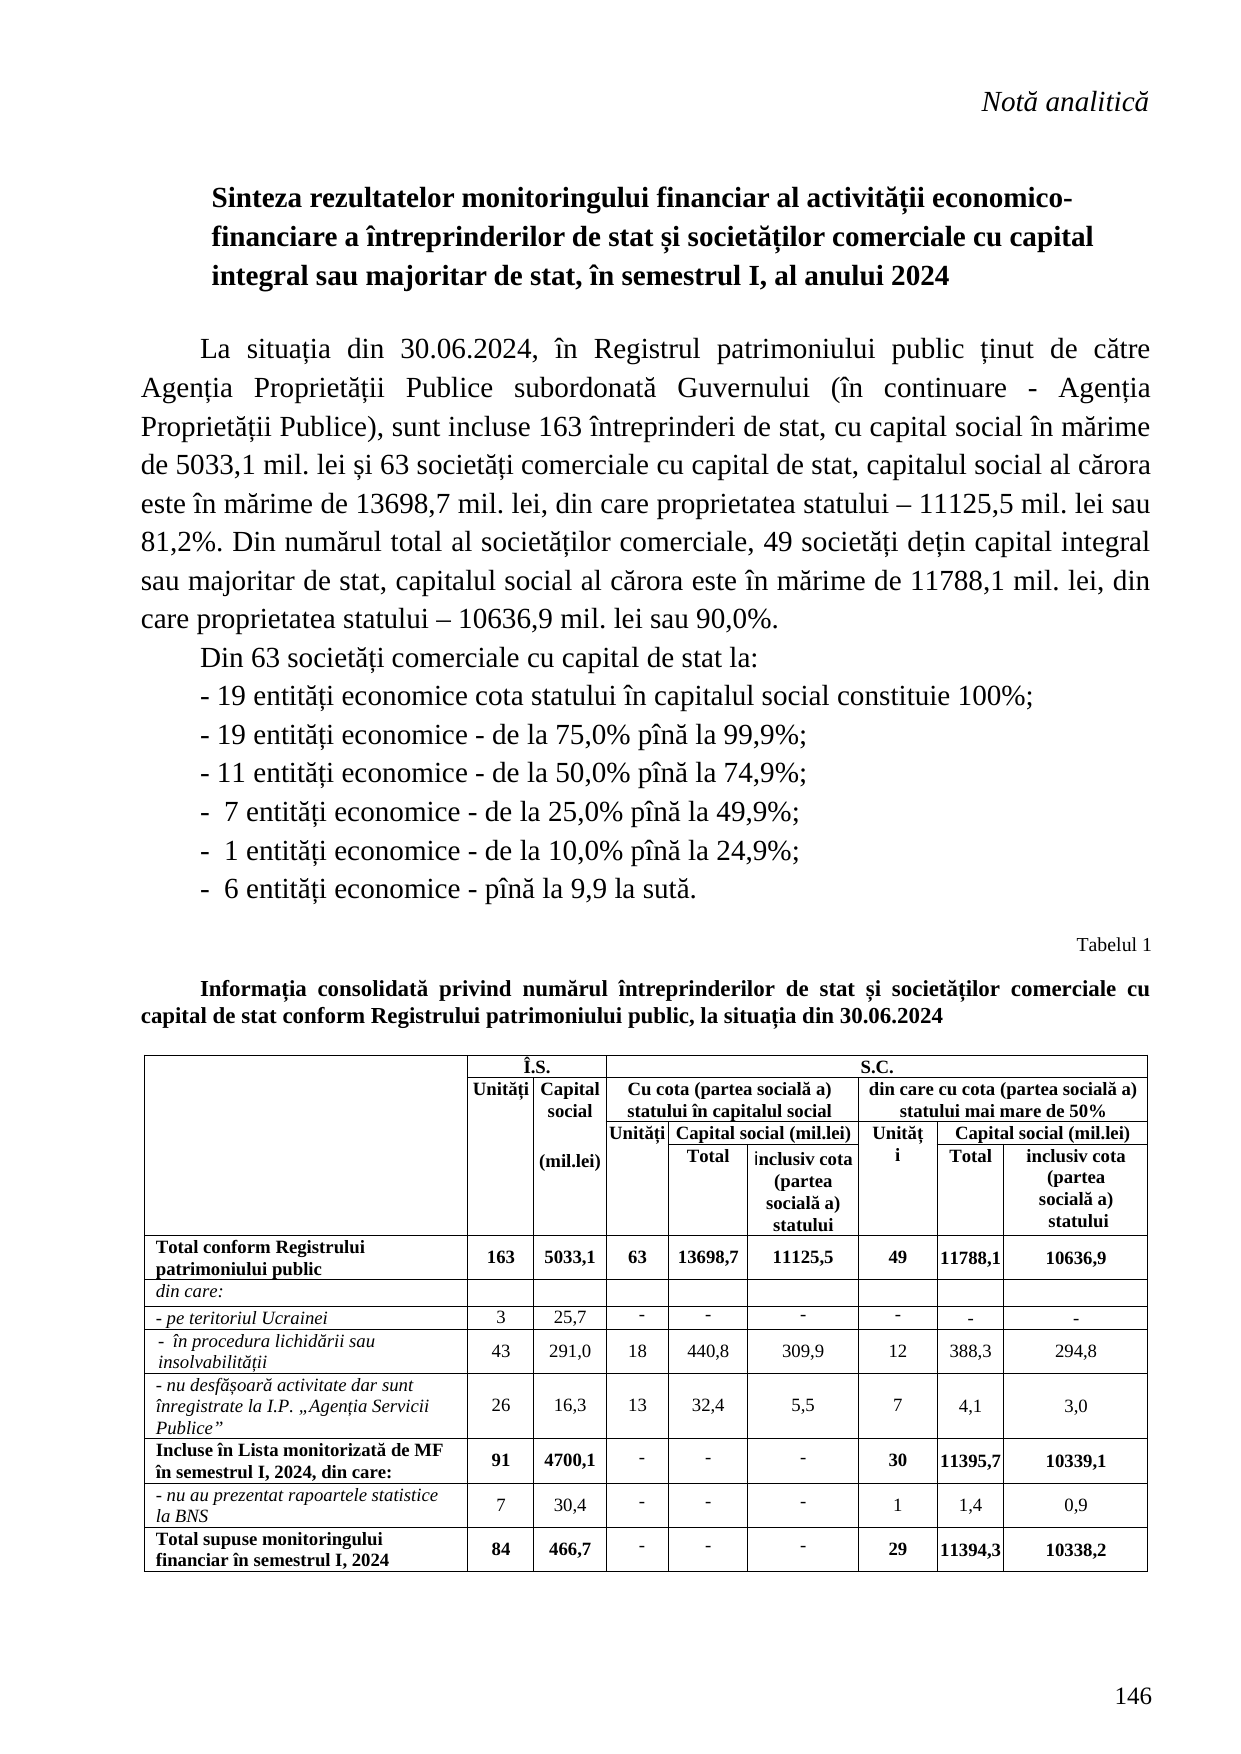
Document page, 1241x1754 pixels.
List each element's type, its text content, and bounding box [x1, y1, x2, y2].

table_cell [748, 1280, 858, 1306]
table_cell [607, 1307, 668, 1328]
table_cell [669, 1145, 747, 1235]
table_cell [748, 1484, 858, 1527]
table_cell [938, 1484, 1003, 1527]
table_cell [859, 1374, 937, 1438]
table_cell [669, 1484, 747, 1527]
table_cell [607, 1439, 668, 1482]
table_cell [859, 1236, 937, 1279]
subtitle Sinteza rezultatelor monitoringului financiar al activității economico-financiare a întreprinderilor de stat și societăților comerciale cu capital integral sau majoritar de stat, în semestrul I, al anului 2024 [211, 181, 1152, 291]
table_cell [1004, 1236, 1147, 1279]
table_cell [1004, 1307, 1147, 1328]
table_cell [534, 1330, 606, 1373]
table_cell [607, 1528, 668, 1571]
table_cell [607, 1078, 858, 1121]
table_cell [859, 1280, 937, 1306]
text La situația din 30.06.2024, în Registrul patrimoniului public ținut de către Agenția Proprietății Publice subordonată Guvernului (în continuare - Agenția Proprietății Publice), sunt incluse 163 întreprinderi de stat, cu capital social în mărime de 5033,1 mil. lei și 63 societăți comerciale cu capital de stat, capitalul social al cărora este în mărime de 13698,7 mil. lei, din care proprietatea statului – 11125,5 mil. lei sau 81,2%. Din numărul total al societăților comerciale, 49 societăți dețin capital integral sau majoritar de stat, capitalul social al cărora este în mărime de 11788,1 mil. lei, din care proprietatea statului – 10636,9 mil. lei sau 90,0%. [141, 332, 1152, 635]
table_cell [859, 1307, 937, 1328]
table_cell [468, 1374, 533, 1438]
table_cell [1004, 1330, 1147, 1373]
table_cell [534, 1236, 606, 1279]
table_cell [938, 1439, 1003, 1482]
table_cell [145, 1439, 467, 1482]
text - 19 entități economice cota statului în capitalul social constituie 100%; [141, 678, 1152, 712]
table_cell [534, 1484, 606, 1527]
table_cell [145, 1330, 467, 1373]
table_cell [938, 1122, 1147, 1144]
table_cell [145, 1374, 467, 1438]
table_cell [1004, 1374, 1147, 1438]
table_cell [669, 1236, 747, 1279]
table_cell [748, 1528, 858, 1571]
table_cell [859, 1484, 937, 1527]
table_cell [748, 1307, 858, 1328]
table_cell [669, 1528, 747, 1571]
text Notă analitică [141, 84, 1152, 117]
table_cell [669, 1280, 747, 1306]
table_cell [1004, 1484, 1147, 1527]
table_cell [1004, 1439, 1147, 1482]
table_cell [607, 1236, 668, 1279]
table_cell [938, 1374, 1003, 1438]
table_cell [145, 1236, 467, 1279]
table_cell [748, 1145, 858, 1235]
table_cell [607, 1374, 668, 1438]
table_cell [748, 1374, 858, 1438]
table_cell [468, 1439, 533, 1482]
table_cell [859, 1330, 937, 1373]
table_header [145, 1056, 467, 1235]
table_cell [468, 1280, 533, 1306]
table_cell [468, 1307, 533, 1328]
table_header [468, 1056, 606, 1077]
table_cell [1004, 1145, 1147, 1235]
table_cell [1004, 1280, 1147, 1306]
text - 19 entități economice - de la 75,0% pînă la 99,9%; [141, 717, 1152, 751]
text Tabelul 1 [141, 936, 1152, 956]
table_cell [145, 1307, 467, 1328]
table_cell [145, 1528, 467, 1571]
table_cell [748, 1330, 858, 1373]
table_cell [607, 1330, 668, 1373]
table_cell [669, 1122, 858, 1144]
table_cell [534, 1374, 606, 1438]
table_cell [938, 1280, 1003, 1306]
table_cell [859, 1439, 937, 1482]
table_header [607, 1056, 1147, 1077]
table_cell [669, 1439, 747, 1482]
text - 6 entități economice - pînă la 9,9 la sută. [141, 871, 1152, 905]
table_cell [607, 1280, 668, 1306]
text Informația consolidată privind numărul întreprinderilor de stat și societăților comerciale cu capital de stat conform Registrului patrimoniului public, la situația din 30.06.2024 [141, 975, 1152, 1028]
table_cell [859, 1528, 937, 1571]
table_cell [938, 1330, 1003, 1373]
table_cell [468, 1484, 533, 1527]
text - 11 entități economice - de la 50,0% pînă la 74,9%; [141, 756, 1152, 789]
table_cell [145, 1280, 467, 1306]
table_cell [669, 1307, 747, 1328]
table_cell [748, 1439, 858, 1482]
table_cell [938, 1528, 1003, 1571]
text - 7 entități economice - de la 25,0% pînă la 49,9%; [141, 794, 1152, 828]
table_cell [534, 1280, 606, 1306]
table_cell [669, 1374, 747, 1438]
text - 1 entități economice - de la 10,0% pînă la 24,9%; [141, 833, 1152, 866]
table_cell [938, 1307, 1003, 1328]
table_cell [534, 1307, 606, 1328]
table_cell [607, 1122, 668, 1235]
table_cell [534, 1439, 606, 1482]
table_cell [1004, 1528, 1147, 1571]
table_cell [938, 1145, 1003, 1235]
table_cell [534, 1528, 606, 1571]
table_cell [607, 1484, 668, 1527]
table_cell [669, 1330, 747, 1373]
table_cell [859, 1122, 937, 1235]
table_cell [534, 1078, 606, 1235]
text Din 63 societăți comerciale cu capital de stat la: [141, 640, 1152, 673]
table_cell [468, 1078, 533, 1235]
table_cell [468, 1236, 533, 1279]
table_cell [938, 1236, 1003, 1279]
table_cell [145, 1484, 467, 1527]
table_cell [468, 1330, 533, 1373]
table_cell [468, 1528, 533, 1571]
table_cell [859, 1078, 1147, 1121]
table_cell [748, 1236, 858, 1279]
